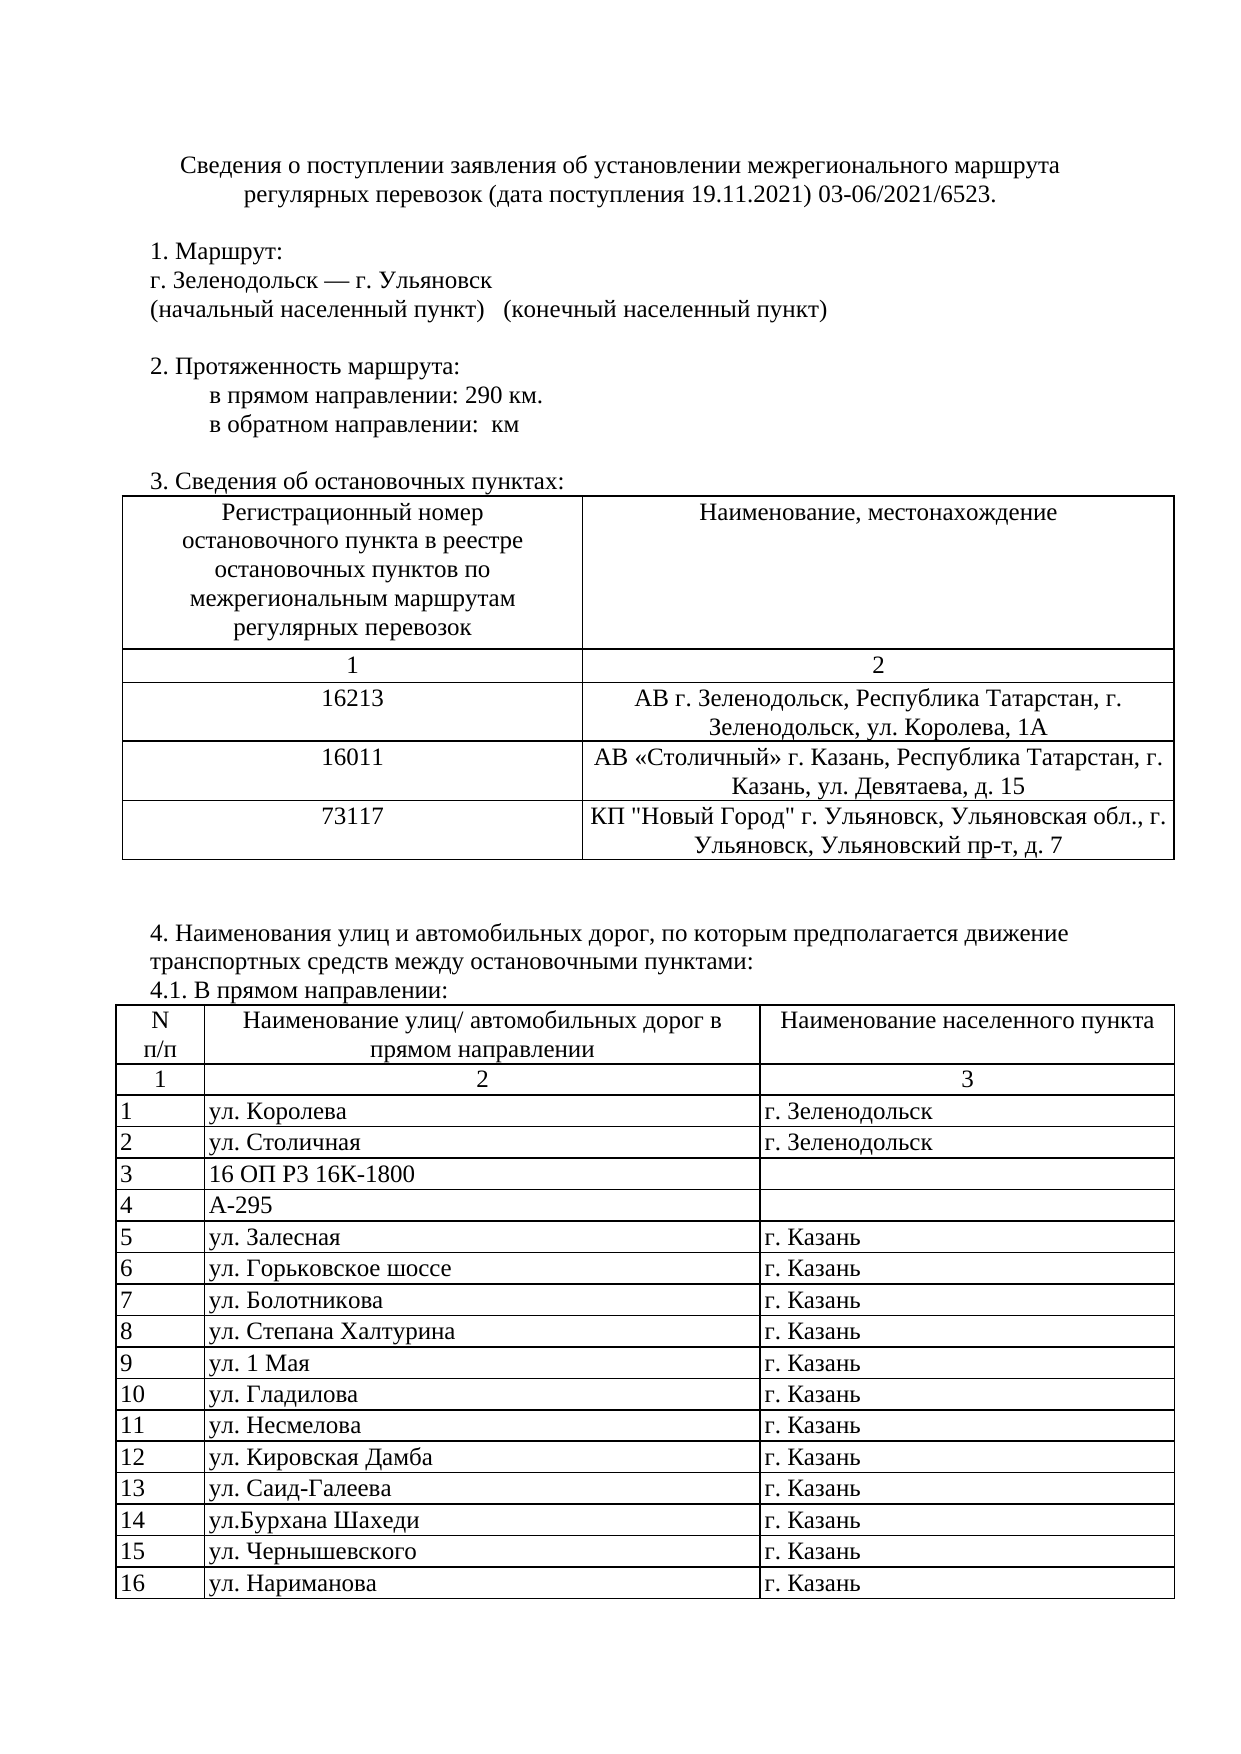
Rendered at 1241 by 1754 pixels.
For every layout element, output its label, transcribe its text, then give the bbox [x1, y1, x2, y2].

table_cell г. Казань [761, 1348, 1174, 1377]
table_cell 6 [117, 1253, 204, 1283]
table_cell ул. Саид-Галеева [205, 1473, 759, 1503]
table_cell г. Казань [761, 1316, 1174, 1346]
table_cell г. Казань [761, 1442, 1174, 1472]
text Сведения о поступлении заявления об установлении межрегионального маршрута регулярных перевозок (дата поступления 19.11.2021) 03-06/2021/6523. [150, 150, 1090, 207]
table_cell 11 [117, 1411, 204, 1440]
table_cell 1 [123, 650, 582, 681]
text 4. Наименования улиц и автомобильных дорог, по которым предполагается движение транспортных средств между остановочными пунктами: [150, 918, 1090, 975]
table_cell г. Казань [761, 1253, 1174, 1283]
table_cell ул. Болотникова [205, 1285, 759, 1314]
table_header Наименование населенного пункта [761, 1006, 1174, 1063]
table_cell ул. Степана Халтурина [205, 1316, 759, 1346]
table_cell г. Казань [761, 1505, 1174, 1535]
table_cell 12 [117, 1442, 204, 1472]
table_cell 2 [583, 650, 1173, 681]
table_cell ул. Горьковское шоссе [205, 1253, 759, 1283]
table_cell 2 [205, 1065, 759, 1094]
table_cell АВ «Столичный» г. Казань, Республика Татарстан, г. Казань, ул. Девятаева, д. 15 [583, 742, 1173, 799]
table_cell г. Казань [761, 1473, 1174, 1503]
table_cell 3 [761, 1065, 1174, 1094]
text в обратном направлении: км [150, 409, 1090, 437]
table_cell г. Зеленодольск [761, 1096, 1174, 1126]
table_cell г. Казань [761, 1568, 1174, 1598]
table_cell 15 [117, 1536, 204, 1566]
text г. Зеленодольск — г. Ульяновск [150, 265, 1090, 294]
table_cell ул. Королева [205, 1096, 759, 1126]
text 4.1. В прямом направлении: [150, 975, 1090, 1004]
table_cell г. Зеленодольск [761, 1127, 1174, 1157]
table_cell 16 [117, 1568, 204, 1598]
table_cell 16213 [123, 683, 582, 740]
table_header Регистрационный номер остановочного пункта в реестре остановочных пунктов по межрегиональным маршрутам регулярных перевозок [123, 497, 582, 648]
table_header N п/п [117, 1006, 204, 1063]
table_cell г. Казань [761, 1379, 1174, 1409]
table_cell [761, 1190, 1174, 1220]
table_cell 9 [117, 1348, 204, 1377]
table_cell ул. Столичная [205, 1127, 759, 1157]
table_cell 4 [117, 1190, 204, 1220]
table_cell ул. Гладилова [205, 1379, 759, 1409]
table_cell г. Казань [761, 1536, 1174, 1566]
table_cell 1 [117, 1096, 204, 1126]
table_cell 3 [117, 1159, 204, 1189]
table_header Наименование улиц/ автомобильных дорог в прямом направлении [205, 1006, 759, 1063]
table_cell ул. 1 Мая [205, 1348, 759, 1377]
table_cell г. Казань [761, 1285, 1174, 1314]
text 2. Протяженность маршрута: [150, 351, 1090, 380]
table_cell 16011 [123, 742, 582, 799]
table_cell ул. Несмелова [205, 1411, 759, 1440]
table_cell ул. Нариманова [205, 1568, 759, 1598]
table_cell КП "Новый Город" г. Ульяновск, Ульяновская обл., г. Ульяновск, Ульяновский пр-т, д. 7 [583, 801, 1173, 858]
table_cell ул. Залесная [205, 1222, 759, 1252]
table_cell 5 [117, 1222, 204, 1252]
table_header Наименование, местонахождение [583, 497, 1173, 648]
table_cell 1 [117, 1065, 204, 1094]
text в прямом направлении: 290 км. [150, 380, 1090, 409]
text 3. Сведения об остановочных пунктах: [150, 466, 1090, 495]
table_cell 8 [117, 1316, 204, 1346]
table_cell АВ г. Зеленодольск, Республика Татарстан, г. Зеленодольск, ул. Королева, 1А [583, 683, 1173, 740]
table_cell 16 ОП Р3 16К-1800 [205, 1159, 759, 1189]
table_cell 7 [117, 1285, 204, 1314]
table_cell [761, 1159, 1174, 1189]
text (начальный населенный пункт) (конечный населенный пункт) [150, 294, 1090, 322]
table_cell ул.Бурхана Шахеди [205, 1505, 759, 1535]
table_cell 14 [117, 1505, 204, 1535]
table_cell г. Казань [761, 1411, 1174, 1440]
table_cell 73117 [123, 801, 582, 858]
table_cell 10 [117, 1379, 204, 1409]
text 1. Маршрут: [150, 236, 1090, 265]
table_cell 13 [117, 1473, 204, 1503]
table_cell ул. Кировская Дамба [205, 1442, 759, 1472]
table_cell г. Казань [761, 1222, 1174, 1252]
table_cell ул. Чернышевского [205, 1536, 759, 1566]
table_cell 2 [117, 1127, 204, 1157]
table_cell А-295 [205, 1190, 759, 1220]
